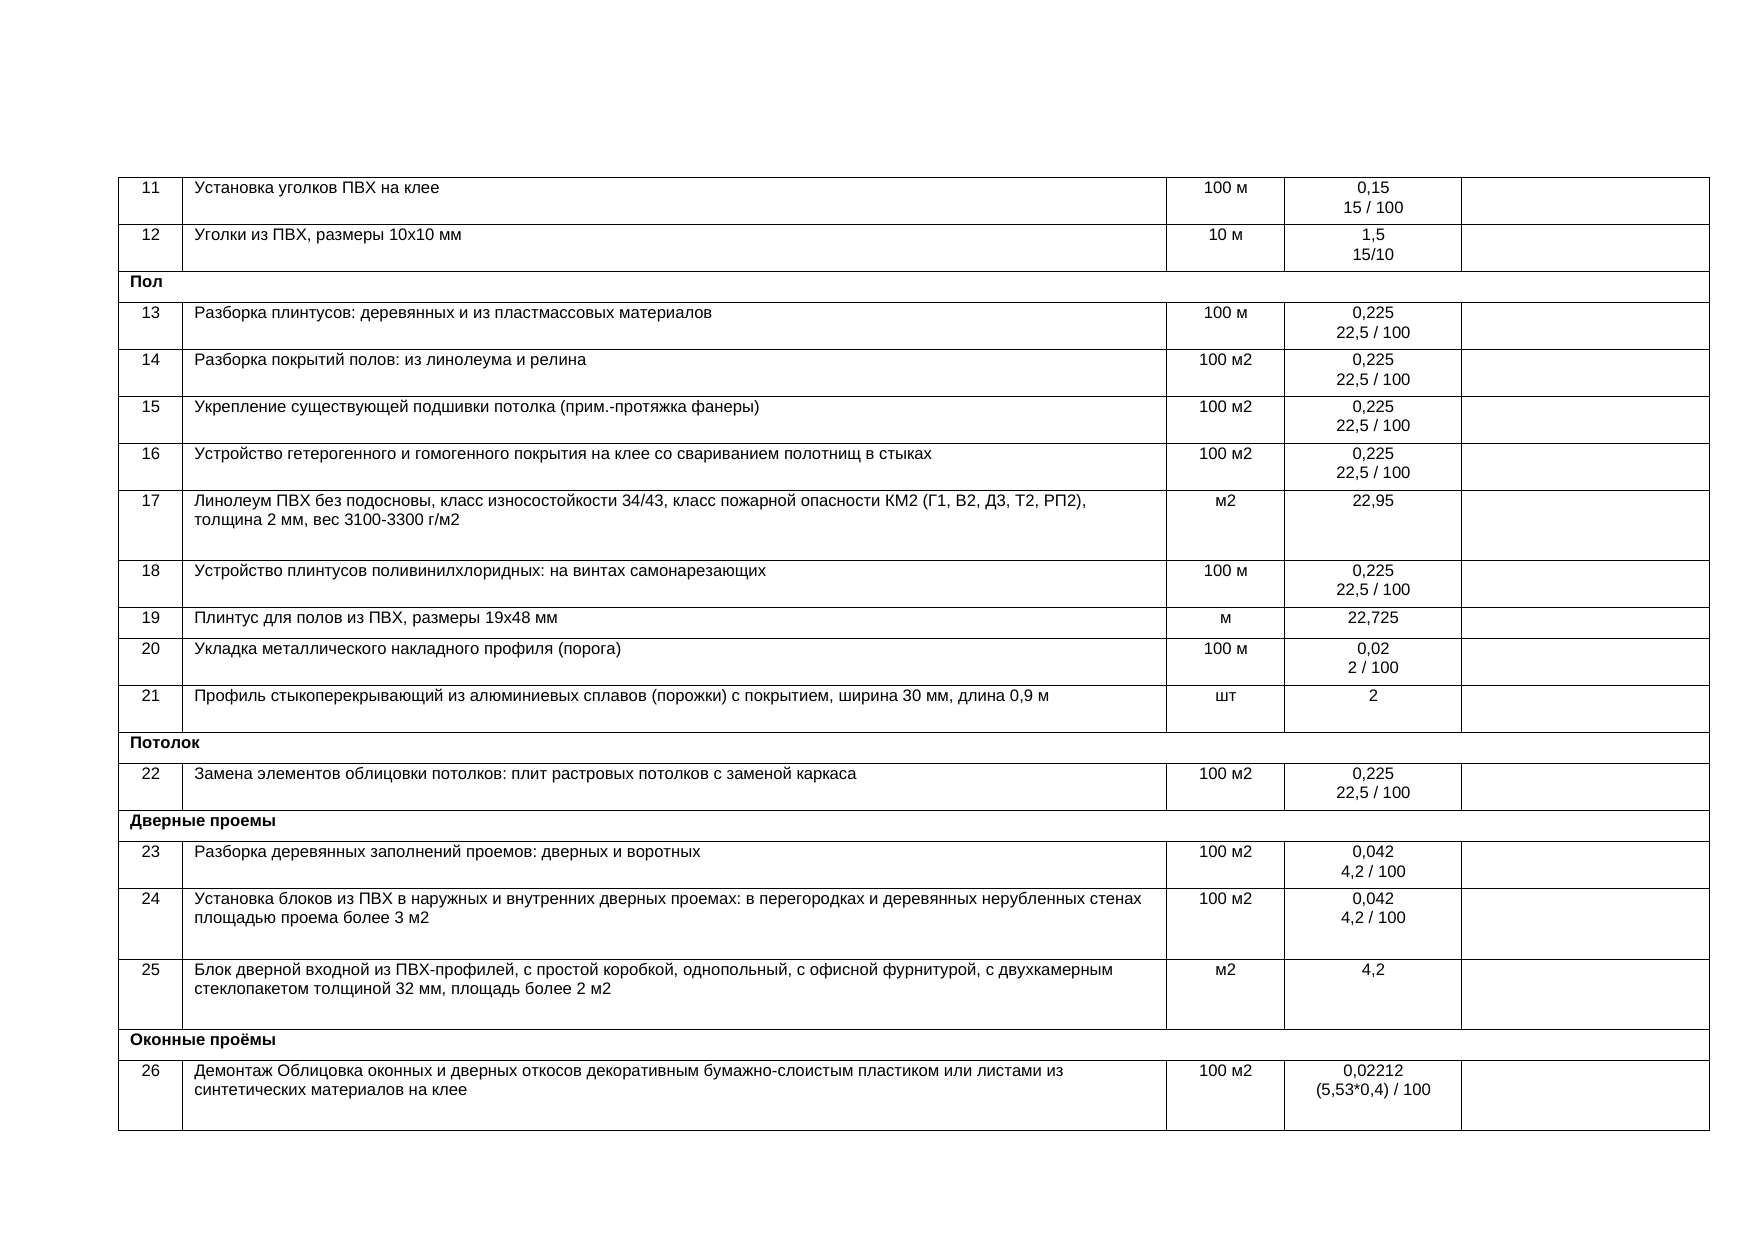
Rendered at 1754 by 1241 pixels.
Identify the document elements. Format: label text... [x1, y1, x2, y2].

table_cell 100 м2 [1167, 842, 1284, 888]
table_cell [1462, 639, 1709, 685]
table_cell 17 [119, 491, 182, 560]
table_cell 100 м2 [1167, 889, 1284, 958]
table_cell Блок дверной входной из ПВХ-профилей, с простой коробкой, однопольный, с офисной фурнитурой, с двухкамерным стеклопакетом толщиной 32 мм, площадь более 2 м2 [183, 960, 1166, 1029]
table_cell Разборка деревянных заполнений проемов: дверных и воротных [183, 842, 1166, 888]
table_cell Установка блоков из ПВХ в наружных и внутренних дверных проемах: в перегородках и деревянных нерубленных стенах площадью проема более 3 м2 [183, 889, 1166, 958]
table_cell 14 [119, 350, 182, 396]
table_cell 100 м [1167, 178, 1284, 224]
table_cell Укрепление существующей подшивки потолка (прим.-протяжка фанеры) [183, 397, 1166, 443]
table_cell 0,225 22,5 / 100 [1285, 303, 1461, 349]
table_cell Замена элементов облицовки потолков: плит растровых потолков с заменой каркаса [183, 764, 1166, 810]
table_cell 100 м2 [1167, 764, 1284, 810]
table_cell 15 [119, 397, 182, 443]
table_cell 11 [119, 178, 182, 224]
table_cell 100 м [1167, 639, 1284, 685]
table_cell Пол [119, 272, 1709, 302]
table_cell [1462, 1061, 1709, 1130]
table_cell 12 [119, 225, 182, 271]
table_cell 4,2 [1285, 960, 1461, 1029]
table_cell [1462, 686, 1709, 732]
table_cell 100 м2 [1167, 350, 1284, 396]
table_cell 0,225 22,5 / 100 [1285, 350, 1461, 396]
table_cell 24 [119, 889, 182, 958]
table_cell [1462, 960, 1709, 1029]
table_cell 26 [119, 1061, 182, 1130]
table_cell 22,725 [1285, 608, 1461, 638]
table_cell Разборка покрытий полов: из линолеума и релина [183, 350, 1166, 396]
table_cell [1462, 842, 1709, 888]
table_cell [1462, 303, 1709, 349]
table_cell [1462, 397, 1709, 443]
table_cell м2 [1167, 491, 1284, 560]
table_cell 100 м2 [1167, 397, 1284, 443]
table_cell 0,225 22,5 / 100 [1285, 561, 1461, 607]
table_cell Профиль стыкоперекрывающий из алюминиевых сплавов (порожки) с покрытием, ширина 30 мм, длина 0,9 м [183, 686, 1166, 732]
table_cell м2 [1167, 960, 1284, 1029]
table_cell [1462, 350, 1709, 396]
table_cell шт [1167, 686, 1284, 732]
table_cell м [1167, 608, 1284, 638]
table_cell 100 м2 [1167, 1061, 1284, 1130]
table_cell 20 [119, 639, 182, 685]
table_cell Дверные проемы [119, 811, 1709, 841]
table_cell 0,042 4,2 / 100 [1285, 842, 1461, 888]
table_cell Демонтаж Облицовка оконных и дверных откосов декоративным бумажно-слоистым пластиком или листами из синтетических материалов на клее [183, 1061, 1166, 1130]
table_cell [1462, 178, 1709, 224]
table_cell 2 [1285, 686, 1461, 732]
table_cell 13 [119, 303, 182, 349]
table_cell 0,042 4,2 / 100 [1285, 889, 1461, 958]
table_cell 0,225 22,5 / 100 [1285, 764, 1461, 810]
table_cell [1462, 444, 1709, 490]
table_cell 19 [119, 608, 182, 638]
table_cell Уголки из ПВХ, размеры 10х10 мм [183, 225, 1166, 271]
table_cell 0,15 15 / 100 [1285, 178, 1461, 224]
table_cell 0,225 22,5 / 100 [1285, 397, 1461, 443]
table_cell 100 м [1167, 303, 1284, 349]
table_cell 18 [119, 561, 182, 607]
table_cell [1462, 491, 1709, 560]
table_cell [1462, 561, 1709, 607]
table_cell Потолок [119, 733, 1709, 763]
table_cell [1462, 889, 1709, 958]
table_cell Разборка плинтусов: деревянных и из пластмассовых материалов [183, 303, 1166, 349]
table_cell [1462, 764, 1709, 810]
table_cell Устройство гетерогенного и гомогенного покрытия на клее со свариванием полотнищ в стыках [183, 444, 1166, 490]
table_cell Установка уголков ПВХ на клее [183, 178, 1166, 224]
table_cell 100 м2 [1167, 444, 1284, 490]
table_cell 1,5 15/10 [1285, 225, 1461, 271]
table_cell [1462, 608, 1709, 638]
table_cell 22,95 [1285, 491, 1461, 560]
table_cell Оконные проёмы [119, 1030, 1709, 1060]
table_cell Плинтус для полов из ПВХ, размеры 19х48 мм [183, 608, 1166, 638]
table_cell 0,225 22,5 / 100 [1285, 444, 1461, 490]
table_cell 25 [119, 960, 182, 1029]
table_cell 100 м [1167, 561, 1284, 607]
table_cell 10 м [1167, 225, 1284, 271]
table_cell 21 [119, 686, 182, 732]
table_cell 16 [119, 444, 182, 490]
table_cell 0,02212 (5,53*0,4) / 100 [1285, 1061, 1461, 1130]
table_cell Устройство плинтусов поливинилхлоридных: на винтах самонарезающих [183, 561, 1166, 607]
table_cell Укладка металлического накладного профиля (порога) [183, 639, 1166, 685]
table_cell 0,02 2 / 100 [1285, 639, 1461, 685]
table_cell 23 [119, 842, 182, 888]
table_cell [1462, 225, 1709, 271]
table_cell 22 [119, 764, 182, 810]
table_cell Линолеум ПВХ без подосновы, класс износостойкости 34/43, класс пожарной опасности КМ2 (Г1, В2, Д3, Т2, РП2), толщина 2 мм, вес 3100-3300 г/м2 [183, 491, 1166, 560]
